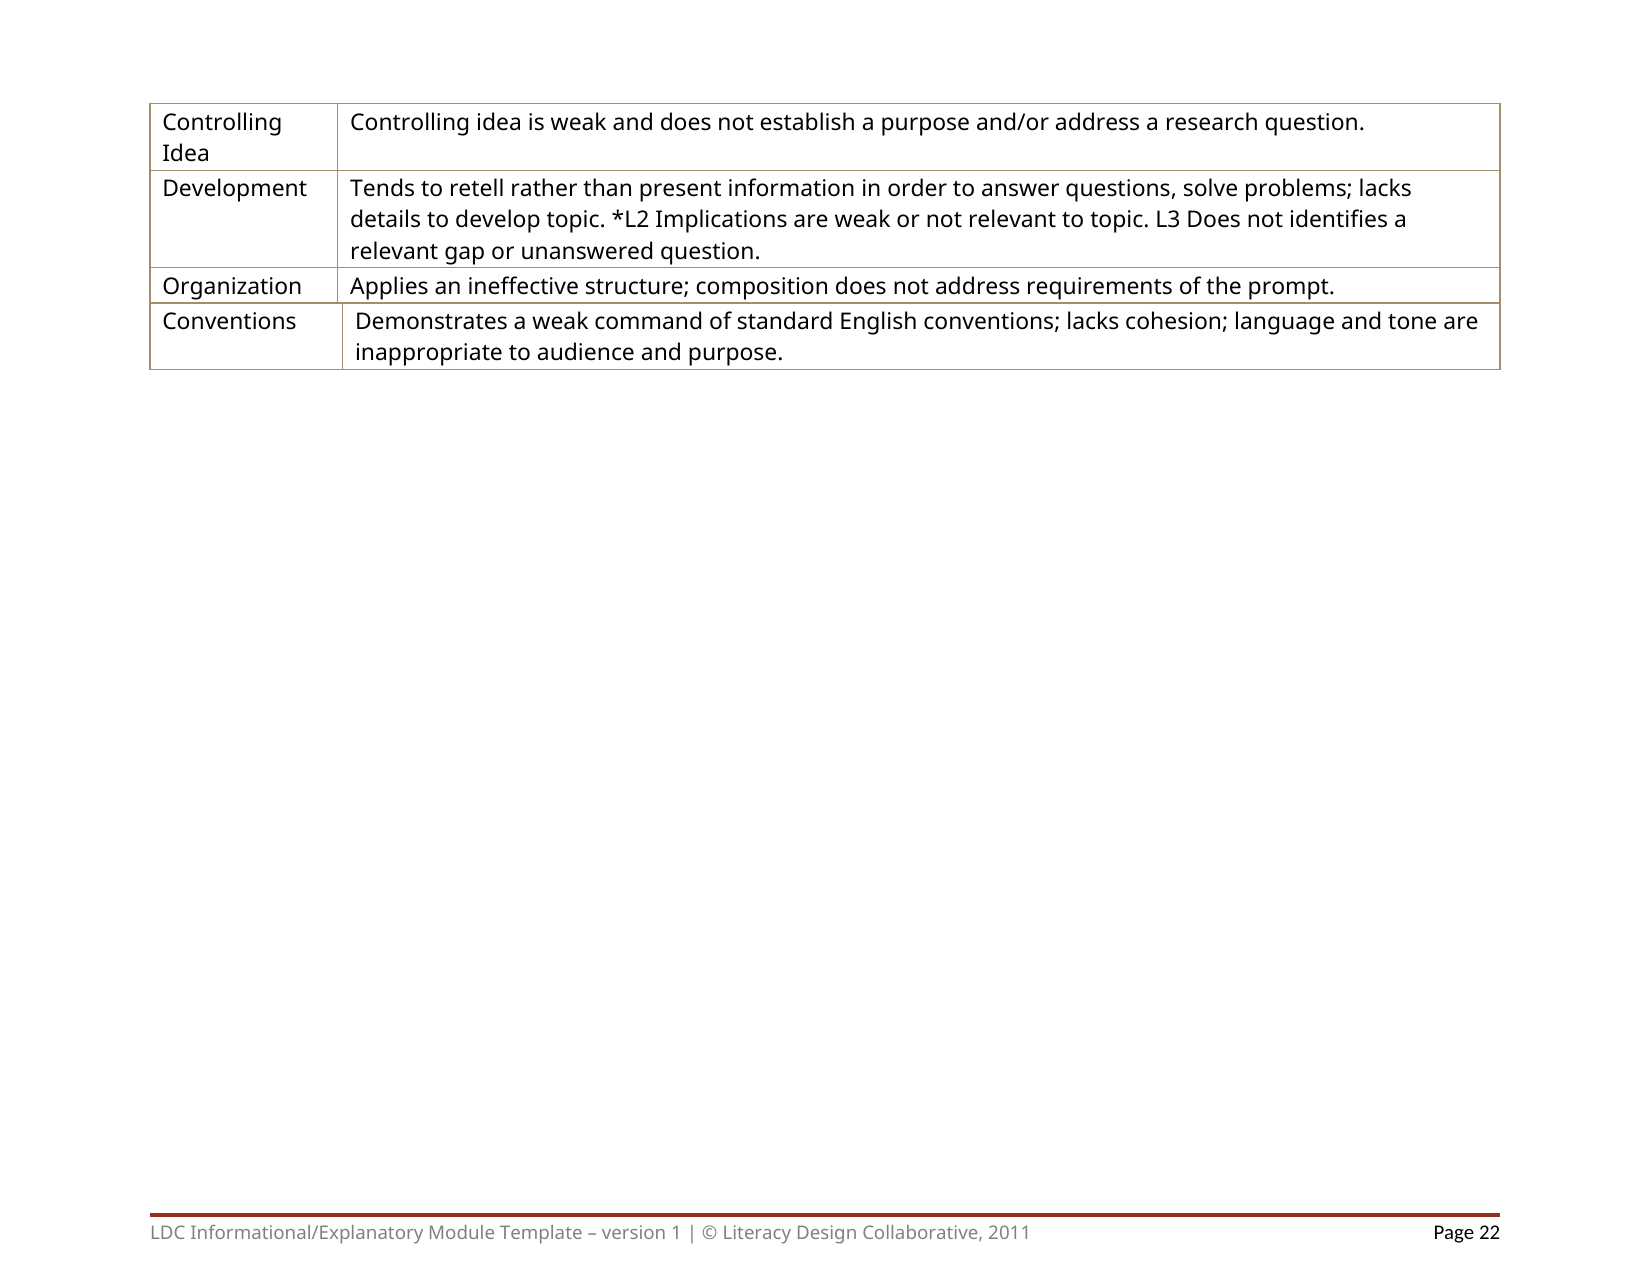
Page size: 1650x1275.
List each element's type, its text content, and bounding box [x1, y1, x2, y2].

table_cell Controlling idea is weak and does not establish a purpose and/or address a research question. [338, 104, 1499, 169]
table_cell Development [151, 171, 337, 267]
table_cell Controlling Idea [151, 104, 337, 169]
table_cell Applies an ineffective structure; composition does not address requirements of the prompt. [338, 268, 1499, 302]
table_cell Tends to retell rather than present information in order to answer questions, solve problems; lacks details to develop topic. *L2 Implications are weak or not relevant to topic. L3 Does not identifies a relevant gap or unanswered question. [338, 171, 1499, 267]
table_cell Conventions [151, 304, 342, 369]
table_cell Demonstrates a weak command of standard English conventions; lacks cohesion; language and tone are inappropriate to audience and purpose. [343, 304, 1499, 369]
table_cell Organization [151, 268, 337, 302]
